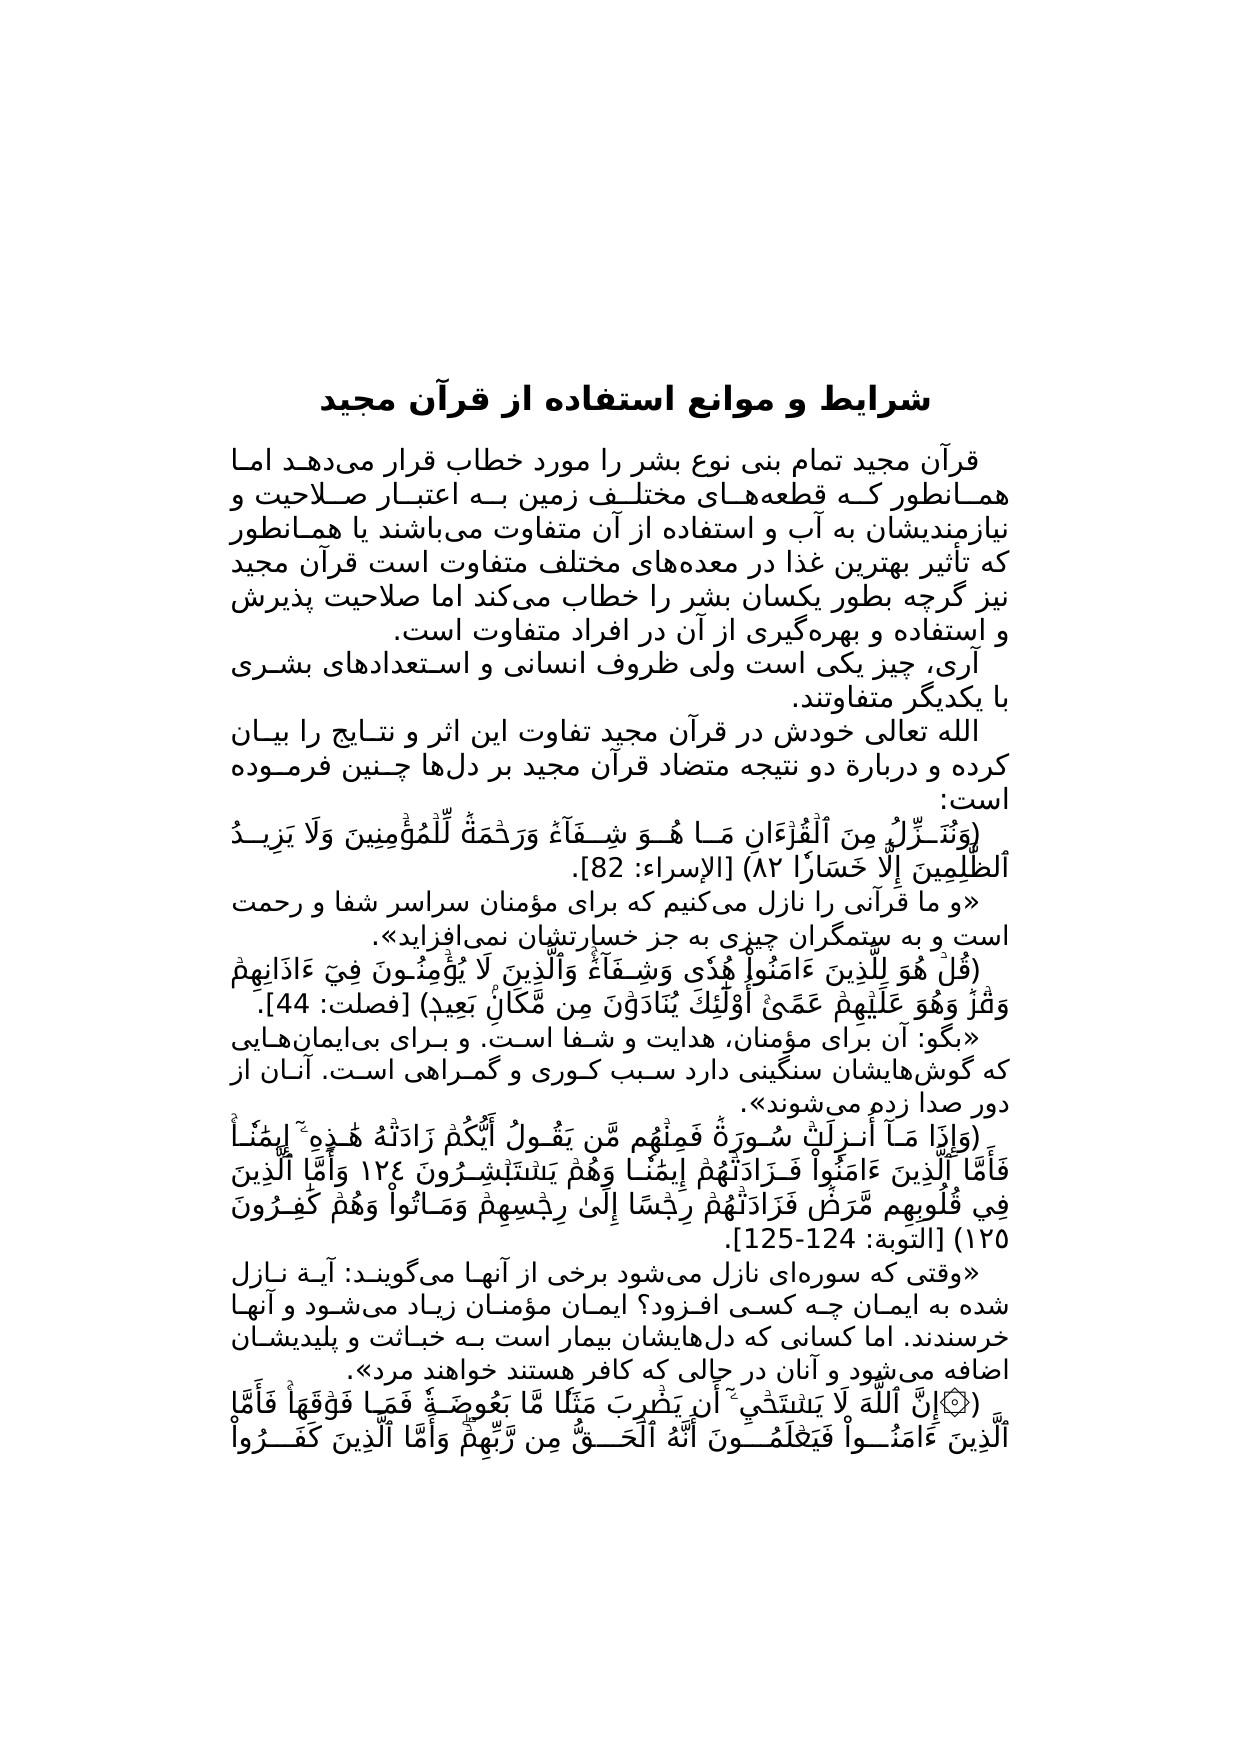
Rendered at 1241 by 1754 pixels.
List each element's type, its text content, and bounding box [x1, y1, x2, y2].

text الله تعالی خودش در قرآن مجید تفاوت این اثر و نتایج را بیان کرده و دربارة دو نتیجه متضاد قرآن مجید بر دل‌ها چنین فرموده است: [230, 715, 1010, 817]
text ﴿وَإِذَا مَآ أُنزِلَتۡ سُورَةٞ فَمِنۡهُم مَّن يَقُولُ أَيُّكُمۡ زَادَتۡهُ هَٰذِهِۦٓ إِيمَٰنٗاۚ فَأَمَّا ٱلَّذِينَ ءَامَنُواْ فَزَادَتۡهُمۡ إِيمَٰنٗا وَهُمۡ يَسۡتَبۡشِرُونَ ١٢٤ وَأَمَّا ٱلَّذِينَ فِي قُلُوبِهِم مَّرَضٞ فَزَادَتۡهُمۡ رِجۡسًا إِلَىٰ رِجۡسِهِمۡ وَمَاتُواْ وَهُمۡ كَٰفِرُونَ ١٢٥﴾ [التوبة: 124-125]. [230, 1120, 1010, 1256]
text «وقتی که سوره‌ای نازل می‌شود برخی از آنها می‌گویند: آیة نازل شده به ایمان چه کسی افزود؟ ایمان مؤمنان زیاد می‌شود و آنها خرسندند. اما کسانی که دل‌هایشان بیمار است به خباثت و پلیدیشان اضافه می‌شود و آنان در حالی که کافر هستند خواهند مرد». [230, 1256, 1010, 1387]
text شرایط و موانع استفاده از قرآن مجید [230, 379, 1010, 418]
text ﴿وَنُنَزِّلُ مِنَ ٱلۡقُرۡءَانِ مَا هُوَ شِفَآءٞ وَرَحۡمَةٞ لِّلۡمُؤۡمِنِينَ وَلَا يَزِيدُ ٱلظَّٰلِمِينَ إِلَّا خَسَارٗا ٨٢﴾ [الإسراء: 82]. [230, 817, 1010, 884]
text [230, 1387, 1010, 1454]
text آری، چیز یکی است ولی ظروف انسانی و استعدادهای بشری با یکدیگر متفاوتند. [230, 647, 1010, 715]
text «و ما قرآنی را نازل می‌کنیم که برای مؤمنان سراسر شفا و رحمت است و به ستمگران چیزی به جز خسارتشان نمی‌افزاید». [230, 884, 1010, 952]
text قرآن مجید تمام بنی نوع بشر را مورد خطاب قرار می‌دهد اما همانطور که قطعه‌های مختلف زمین به اعتبار صلاحیت و نیازمندیشان به آب و استفاده از آن متفاوت می‌باشند یا همانطور که تأثیر بهترین غذا در معده‌های مختلف متفاوت است قرآن مجید نیز گرچه بطور یکسان بشر را خطاب می‌کند اما صلاحیت پذیرش و استفاده و بهره‌گیری از آن در افراد متفاوت است. [230, 443, 1010, 647]
text «بگو: آن برای مؤمنان، هدایت و شفا است. و برای بی‌ایمان‌هایی که گوش‌هایشان سنگینی دارد سبب کوری و گمراهی است. آنان از دور صدا زده می‌شوند». [230, 1020, 1010, 1120]
text ﴿قُلۡ هُوَ لِلَّذِينَ ءَامَنُواْ هُدٗى وَشِفَآءٞۚ وَٱلَّذِينَ لَا يُؤۡمِنُونَ فِيٓ ءَاذَانِهِمۡ وَقۡرٞ وَهُوَ عَلَيۡهِمۡ عَمًىۚ أُوْلَٰٓئِكَ يُنَادَوۡنَ مِن مَّكَانِۢ بَعِيدٖ﴾ [فصلت: 44]. [230, 952, 1010, 1020]
